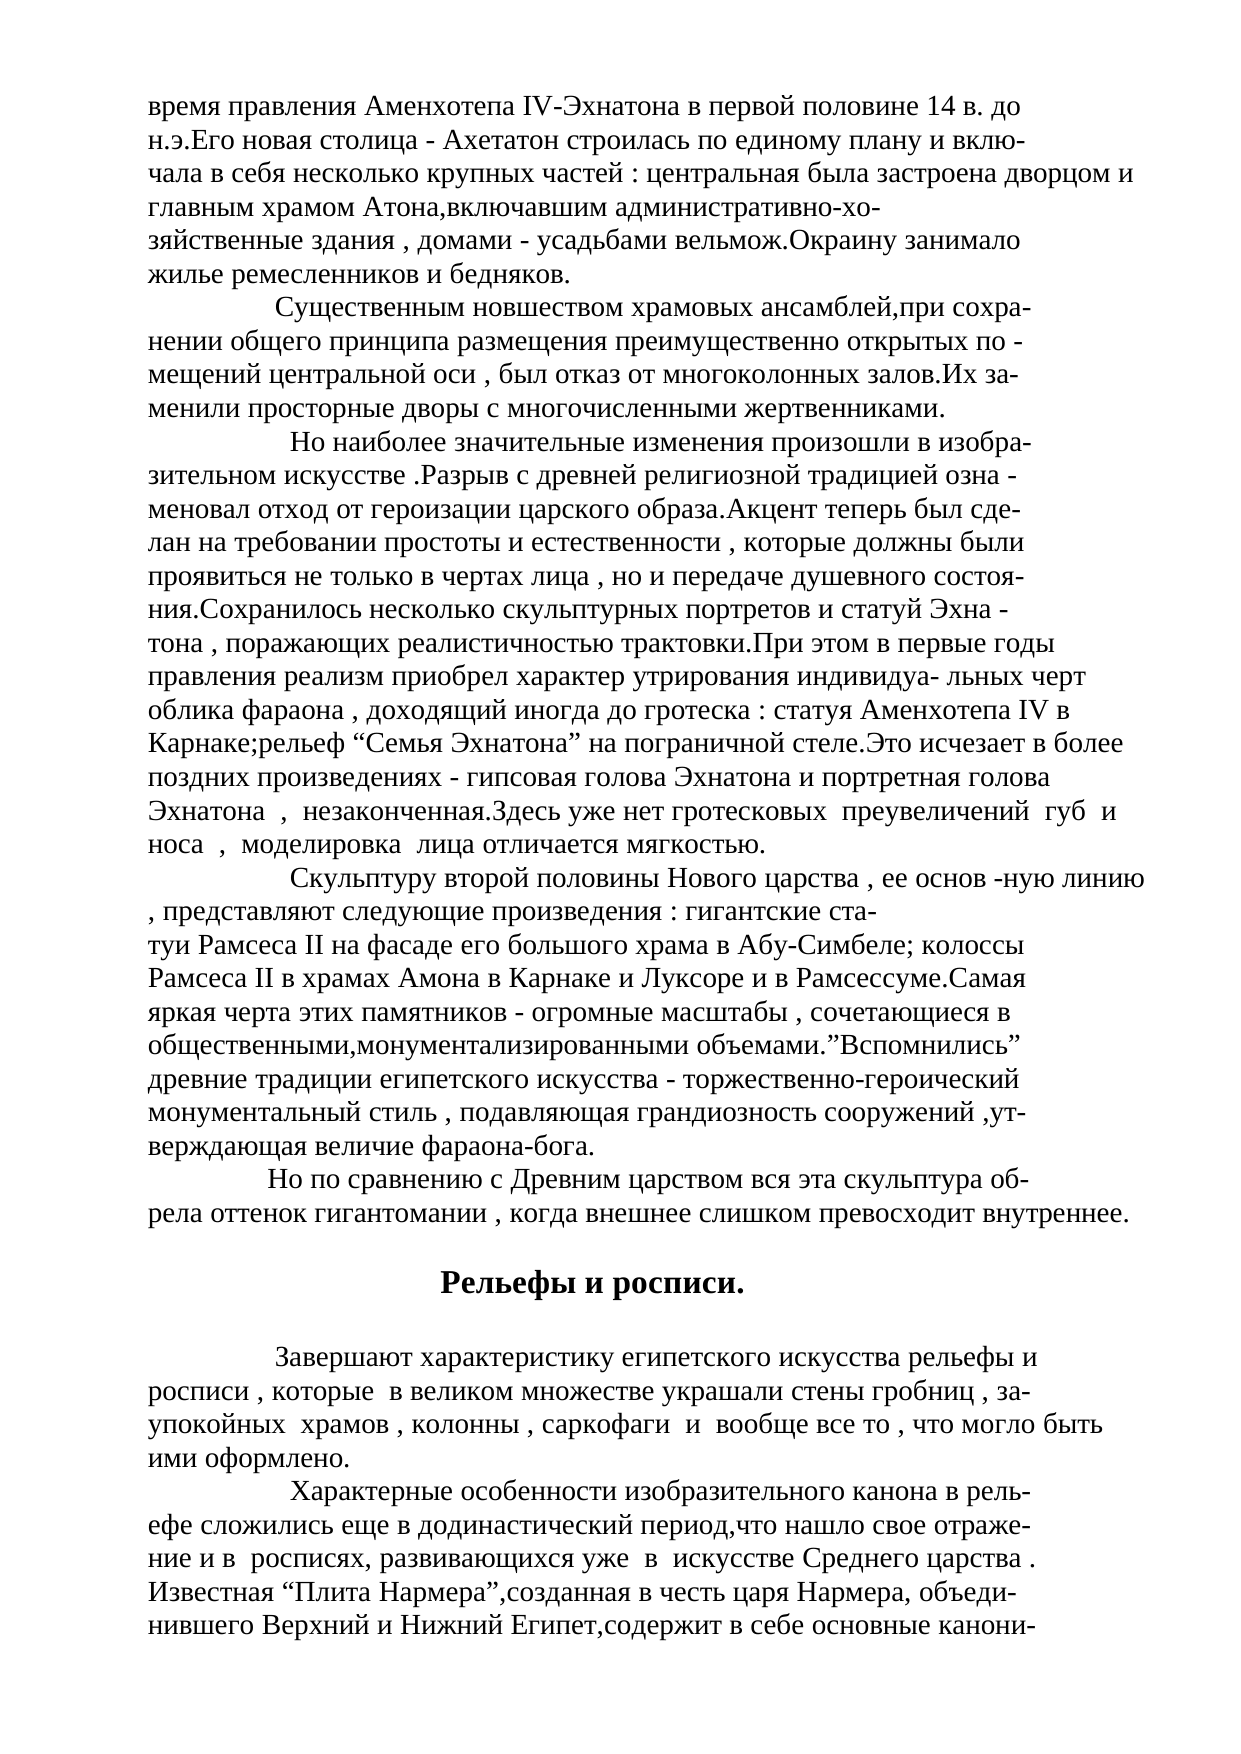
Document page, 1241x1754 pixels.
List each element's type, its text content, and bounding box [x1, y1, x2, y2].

text ния.Сохранилось несколько скульптурных портретов и статуй Эхна - [148, 592, 1152, 625]
text жилье ремесленников и бедняков. [148, 256, 1152, 290]
text Известная “Плита Нармера”,созданная в честь царя Нармера, объеди- [148, 1574, 1152, 1608]
text ние и в росписях, развивающихся уже в искусстве Среднего царства . [148, 1541, 1152, 1574]
text чала в себя несколько крупных частей : центральная была застроена дворцом и главным храмом Атона,включавшим административно-хо- [148, 156, 1152, 223]
text Характерные особенности изобразительного канона в рель- [148, 1473, 1152, 1507]
text лан на требовании простоты и естественности , которые должны были [148, 524, 1152, 558]
text монументальный стиль , подавляющая грандиозность сооружений ,ут- [148, 1095, 1152, 1128]
text мещений центральной оси , был отказ от многоколонных залов.Их за- [148, 357, 1152, 390]
text нившего Верхний и Нижний Египет,содержит в себе основные канони- [148, 1608, 1152, 1641]
text упокойных храмов , колонны , саркофаги и вообще все то , что могло быть ими оформлено. [148, 1406, 1152, 1473]
text Скульптуру второй половины Нового царства , ее основ -ную линию , представляют следующие произведения : гигантские ста- [148, 860, 1152, 927]
text меновал отход от героизации царского образа.Акцент теперь был сде- [148, 491, 1152, 524]
text туи Рамсеса II на фасаде его большого храма в Абу-Симбеле; колоссы [148, 927, 1152, 961]
text древние традиции египетского искусства - торжественно-героический [148, 1061, 1152, 1095]
text Завершают характеристику египетского искусства рельефы и [148, 1339, 1152, 1373]
text нении общего принципа размещения преимущественно открытых по - [148, 323, 1152, 357]
text верждающая величие фараона-бога. [148, 1128, 1152, 1162]
text проявиться не только в чертах лица , но и передаче душевного состоя- [148, 558, 1152, 592]
text яркая черта этих памятников - огромные масштабы , сочетающиеся в общественными,монументализированными объемами.”Вспомнились” [148, 994, 1152, 1061]
text Рельефы и росписи. [148, 1262, 1152, 1301]
text Существенным новшеством храмовых ансамблей,при сохра- [148, 290, 1152, 323]
text зительном искусстве .Разрыв с древней религиозной традицией озна - [148, 457, 1152, 491]
text рела оттенок гигантомании , когда внешнее слишком превосходит внутреннее. [148, 1195, 1152, 1229]
text время правления Аменхотепа IV-Эхнатона в первой половине 14 в. до [148, 88, 1152, 122]
text ефе сложились еще в додинастический период,что нашло свое отраже- [148, 1507, 1152, 1541]
text росписи , которые в великом множестве украшали стены гробниц , за- [148, 1373, 1152, 1406]
text зяйственные здания , домами - усадьбами вельмож.Окраину занимало [148, 223, 1152, 256]
text Но по сравнению с Древним царством вся эта скульптура об- [148, 1162, 1152, 1195]
text н.э.Его новая столица - Ахетатон строилась по единому плану и вклю- [148, 122, 1152, 156]
text менили просторные дворы с многочисленными жертвенниками. [148, 390, 1152, 424]
text тона , поражающих реалистичностью трактовки.При этом в первые годы правления реализм приобрел характер утрирования индивидуа- льных черт облика фараона , доходящий иногда до гротеска : статуя Аменхотепа IV в Карнаке;рельеф “Семья Эхнатона” на пограничной стеле.Это исчезает в более поздних произведениях - гипсовая голова Эхнатона и портретная голова Эхнатона , незаконченная.Здесь уже нет гротесковых преувеличений губ и носа , моделировка лица отличается мягкостью. [148, 625, 1152, 860]
text Но наиболее значительные изменения произошли в изобра- [148, 424, 1152, 457]
text Рамсеса II в храмах Амона в Карнаке и Луксоре и в Рамсессуме.Самая [148, 961, 1152, 994]
